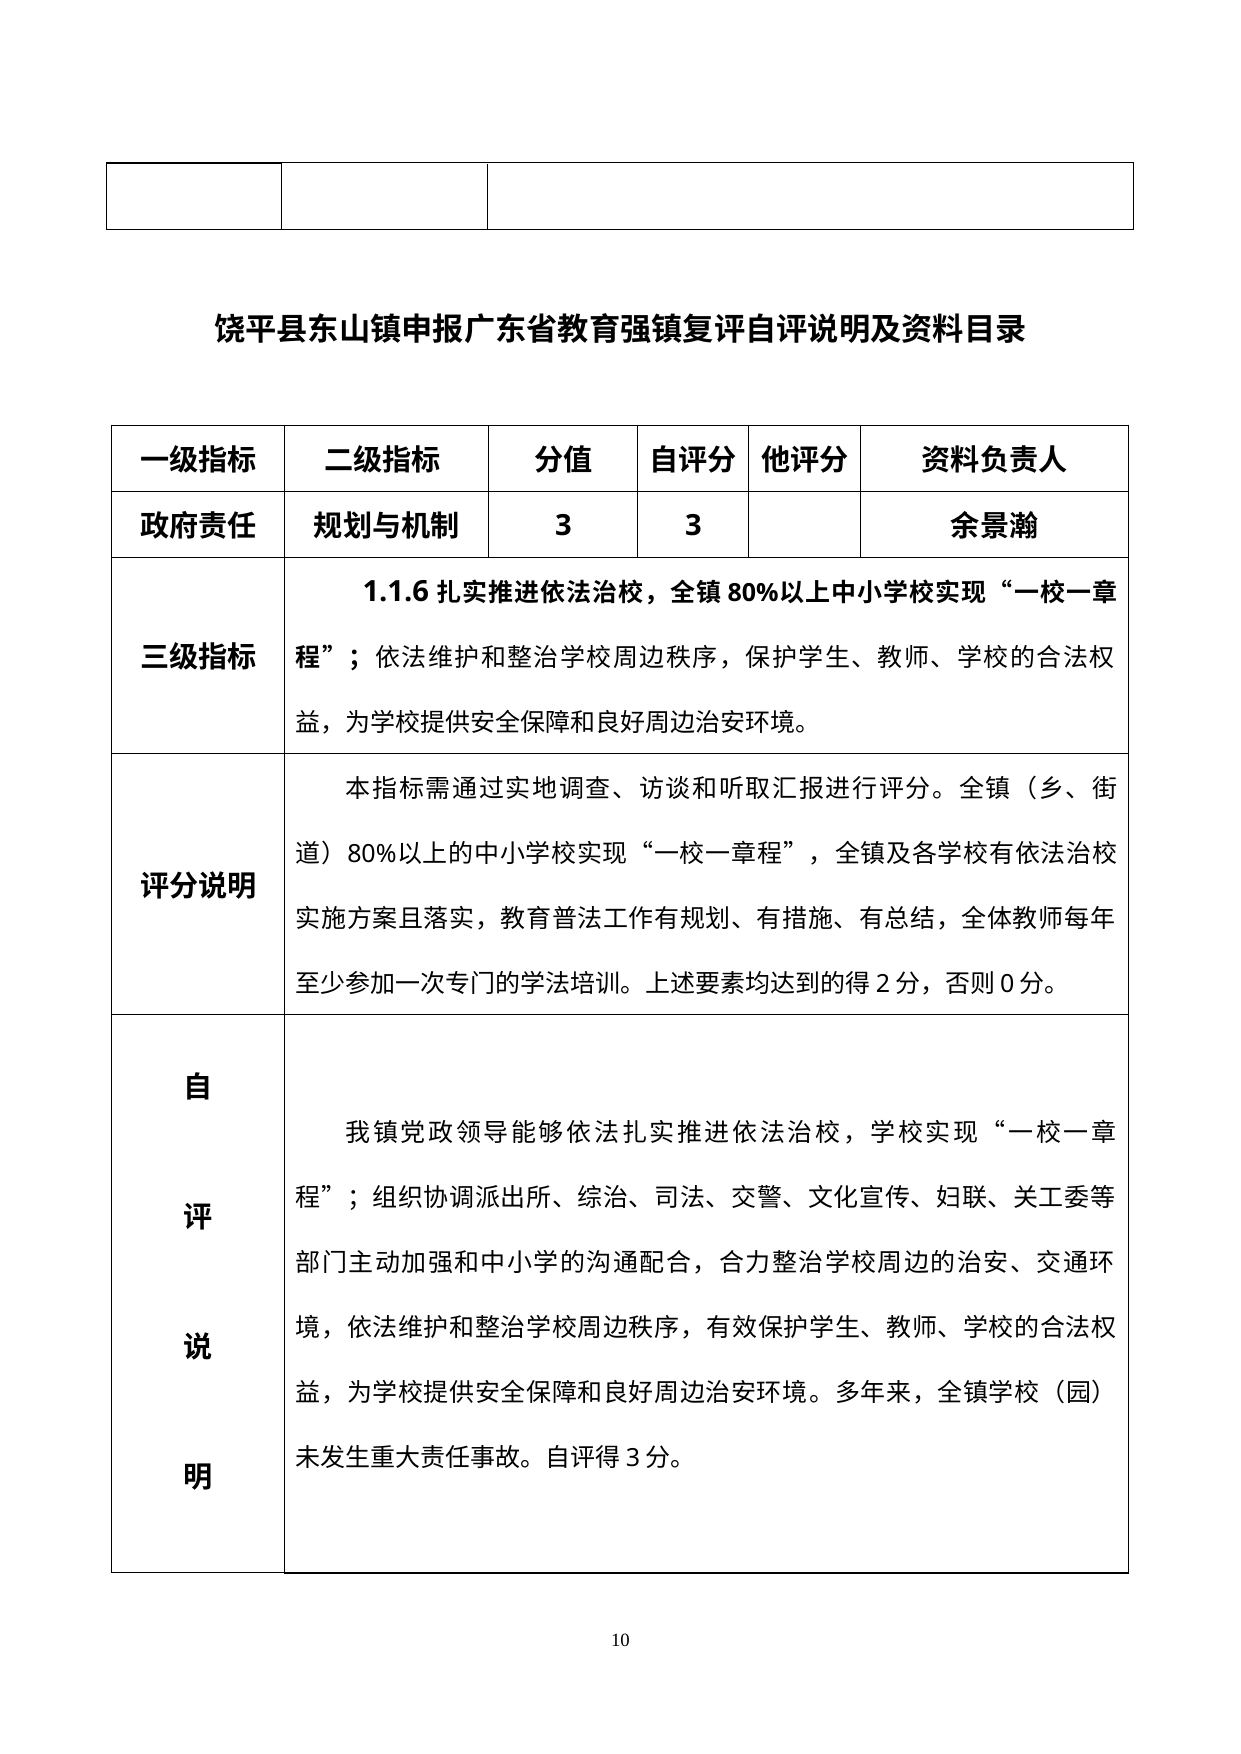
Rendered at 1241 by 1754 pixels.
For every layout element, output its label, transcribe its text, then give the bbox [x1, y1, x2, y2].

table_header 资料负责人 [861, 426, 1128, 491]
table_cell 三级指标 [112, 558, 284, 753]
table_header 一级指标 [112, 426, 284, 491]
table_cell 自 评 说 明 [112, 1015, 284, 1572]
table_cell 1.1.6扎实推进依法治校，全镇80%以上中小学校实现“一校一章程”；依法维护和整治学校周边秩序，保护学生、教师、学校的合法权益，为学校提供安全保障和良好周边治安环境。 [285, 558, 1128, 753]
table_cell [488, 163, 1133, 228]
table_cell 规划与机制 [285, 492, 488, 557]
table_cell 政府责任 [112, 492, 284, 557]
table_cell 3 [489, 492, 637, 557]
table_cell 本指标需通过实地调查、访谈和听取汇报进行评分。全镇（乡、街道）80%以上的中小学校实现“一校一章程”，全镇及各学校有依法治校实施方案且落实，教育普法工作有规划、有措施、有总结，全体教师每年至少参加一次专门的学法培训。上述要素均达到的得2分，否则0分。 [285, 754, 1128, 1014]
table_cell 评分说明 [112, 754, 284, 1014]
table_cell 5 [282, 163, 487, 228]
table_header 分值 [489, 426, 637, 491]
table_header 他评分 [749, 426, 860, 491]
table_header 二级指标 [285, 426, 488, 491]
table_cell 余景瀚 [861, 492, 1128, 557]
table_cell 我镇党政领导能够依法扎实推进依法治校，学校实现“一校一章程”；组织协调派出所、综治、司法、交警、文化宣传、妇联、关工委等部门主动加强和中小学的沟通配合，合力整治学校周边的治安、交通环境，依法维护和整治学校周边秩序，有效保护学生、教师、学校的合法权益，为学校提供安全保障和良好周边治安环境。多年来，全镇学校（园）未发生重大责任事故。自评得3分。 [285, 1015, 1128, 1572]
table_cell [749, 492, 860, 557]
table_cell 3 [638, 492, 748, 557]
text 饶平县东山镇申报广东省教育强镇复评自评说明及资料目录 [187, 294, 1053, 359]
table_header 自评分 [638, 426, 748, 491]
